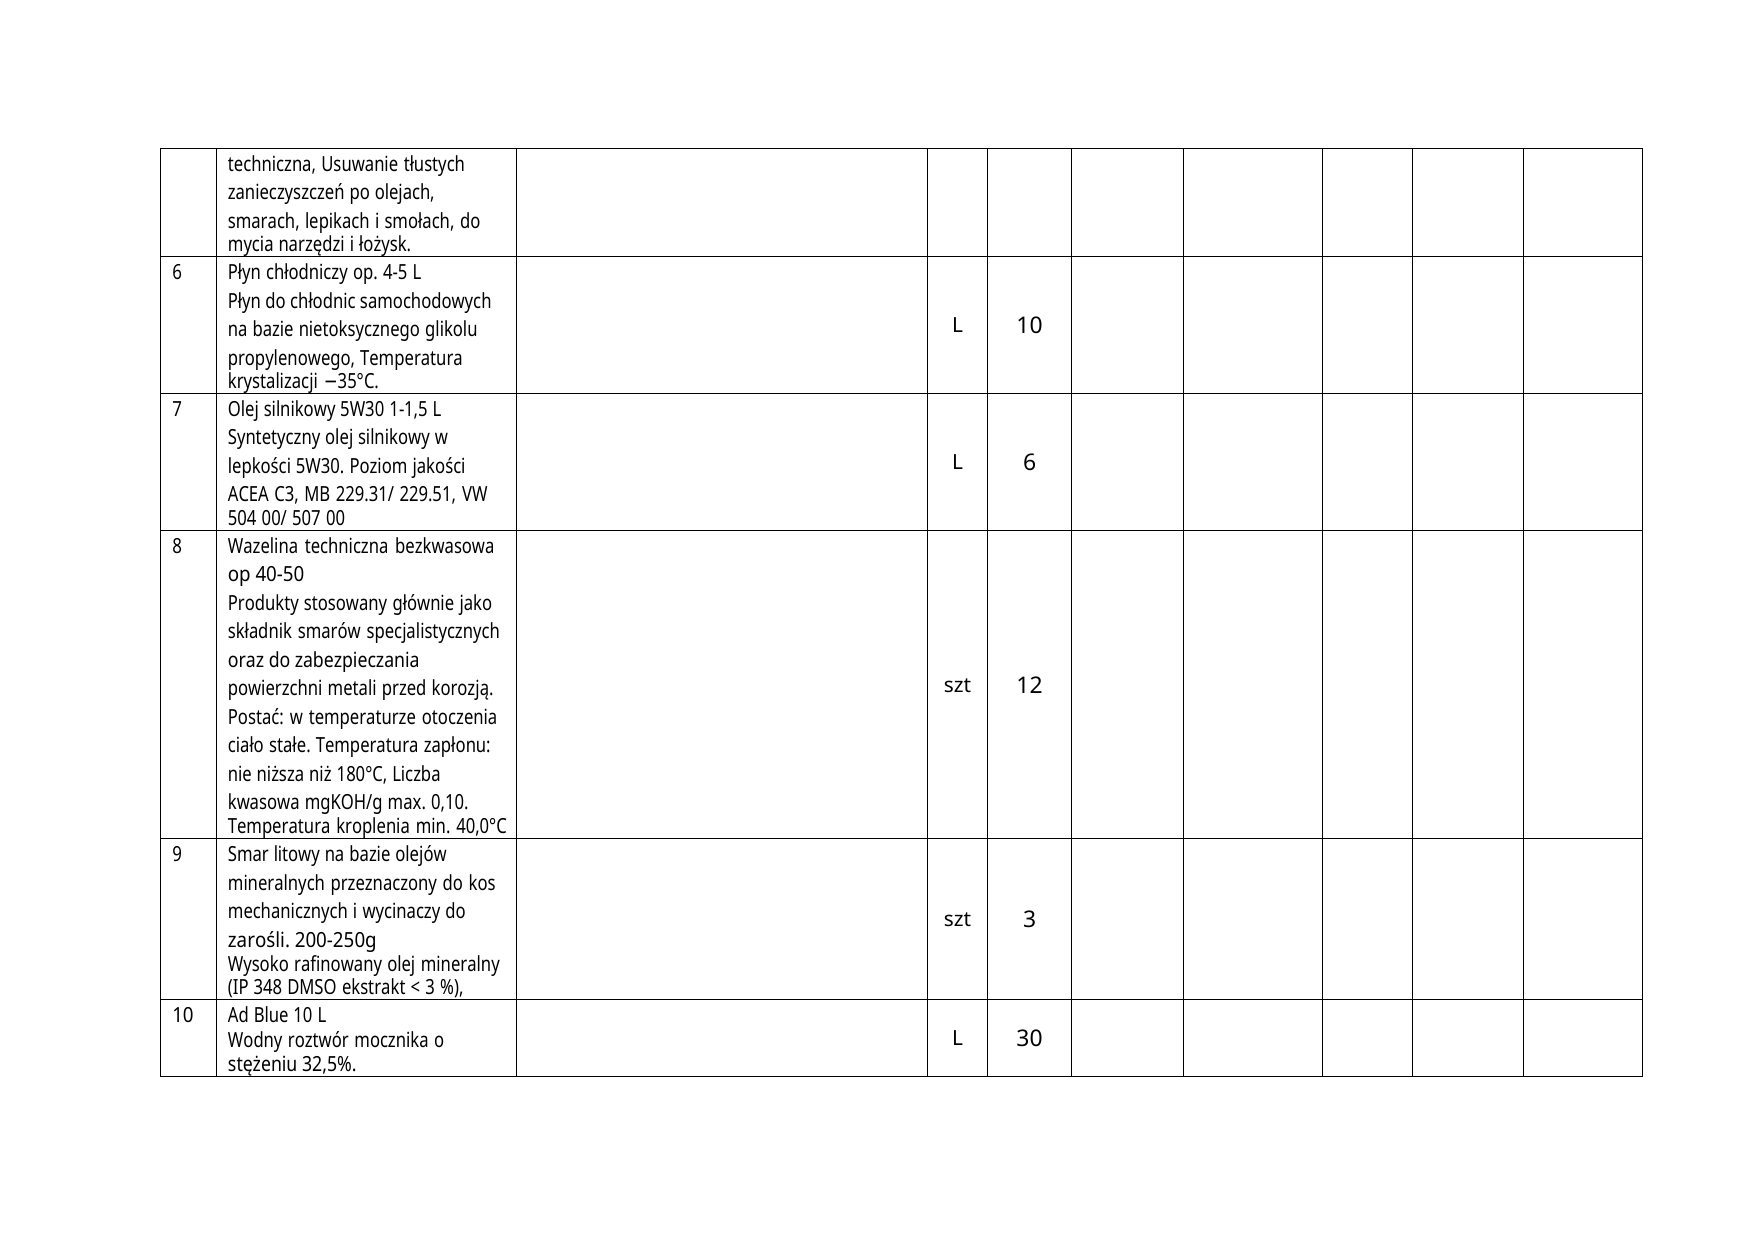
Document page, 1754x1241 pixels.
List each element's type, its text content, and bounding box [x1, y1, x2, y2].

table_cell [1524, 394, 1642, 530]
table_cell [517, 257, 927, 393]
table_cell 8 [161, 531, 216, 838]
table_cell 9 [161, 839, 216, 998]
table_cell Smar litowy na bazie olejów mineralnych przeznaczony do kos mechanicznych i wycinaczy do zarośli. 200-250g Wysoko rafinowany olej mineralny (IP 348 DMSO ekstrakt < 3 %), [217, 839, 516, 998]
table_cell szt [928, 839, 987, 998]
table_cell [1413, 531, 1523, 838]
table_cell Olej silnikowy 5W30 1-1,5 L Syntetyczny olej silnikowy w lepkości 5W30. Poziom jakości ACEA C3, MB 229.31/ 229.51, VW 504 00/ 507 00 [217, 394, 516, 530]
table_cell 6 [161, 257, 216, 393]
table_cell [1413, 257, 1523, 393]
table_cell [1323, 531, 1412, 838]
table_cell 12 [988, 531, 1071, 838]
table_cell L [928, 1000, 987, 1076]
table_cell 5 [988, 149, 1071, 256]
table_cell [1413, 839, 1523, 998]
table_cell [1524, 839, 1642, 998]
table_cell [1072, 394, 1183, 530]
table_cell [1323, 1000, 1412, 1076]
table_cell [1524, 149, 1642, 256]
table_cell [217, 149, 516, 256]
table_cell L [928, 257, 987, 393]
table_cell [1524, 531, 1642, 838]
table_cell Ad Blue 10 L Wodny roztwór mocznika o stężeniu 32,5%. [217, 1000, 516, 1076]
table_cell Wazelina techniczna bezkwasowa op 40-50 Produkty stosowany głównie jako składnik smarów specjalistycznych oraz do zabezpieczania powierzchni metali przed korozją. Postać: w temperaturze otoczenia ciało stałe. Temperatura zapłonu: nie niższa niż 180°C, Liczba kwasowa mgKOH/g max. 0,10. Temperatura kroplenia min. 40,0°C [217, 531, 516, 838]
table_cell 3 [988, 839, 1071, 998]
table_cell [1413, 149, 1523, 256]
table_cell [517, 1000, 927, 1076]
table_cell 10 [988, 257, 1071, 393]
table_cell 5 [161, 149, 216, 256]
table_cell [517, 149, 927, 256]
table_cell [1072, 531, 1183, 838]
table_cell [1524, 1000, 1642, 1076]
table_cell 6 [988, 394, 1071, 530]
table_cell 7 [161, 394, 216, 530]
table_cell szt [928, 531, 987, 838]
table_cell 10 [161, 1000, 216, 1076]
table_cell [1072, 149, 1183, 256]
table_cell [1184, 257, 1322, 393]
table_cell [517, 394, 927, 530]
table_cell [517, 839, 927, 998]
table_cell [1072, 1000, 1183, 1076]
table_cell [517, 531, 927, 838]
table_cell [1184, 1000, 1322, 1076]
table_cell [1072, 257, 1183, 393]
table_cell [1323, 839, 1412, 998]
table_cell L [928, 394, 987, 530]
table_cell [1323, 149, 1412, 256]
table_cell L [928, 149, 987, 256]
table_cell [1184, 394, 1322, 530]
table_cell [1323, 394, 1412, 530]
table_cell [1184, 531, 1322, 838]
table_cell [1524, 257, 1642, 393]
table_cell [1072, 839, 1183, 998]
table_cell [1413, 1000, 1523, 1076]
table_cell [1323, 257, 1412, 393]
table_cell [1184, 149, 1322, 256]
table_cell Płyn chłodniczy op. 4-5 L Płyn do chłodnic samochodowych na bazie nietoksycznego glikolu propylenowego, Temperatura krystalizacji −35°C. [217, 257, 516, 393]
table_cell [1184, 839, 1322, 998]
table_cell 30 [988, 1000, 1071, 1076]
table_cell [1413, 394, 1523, 530]
